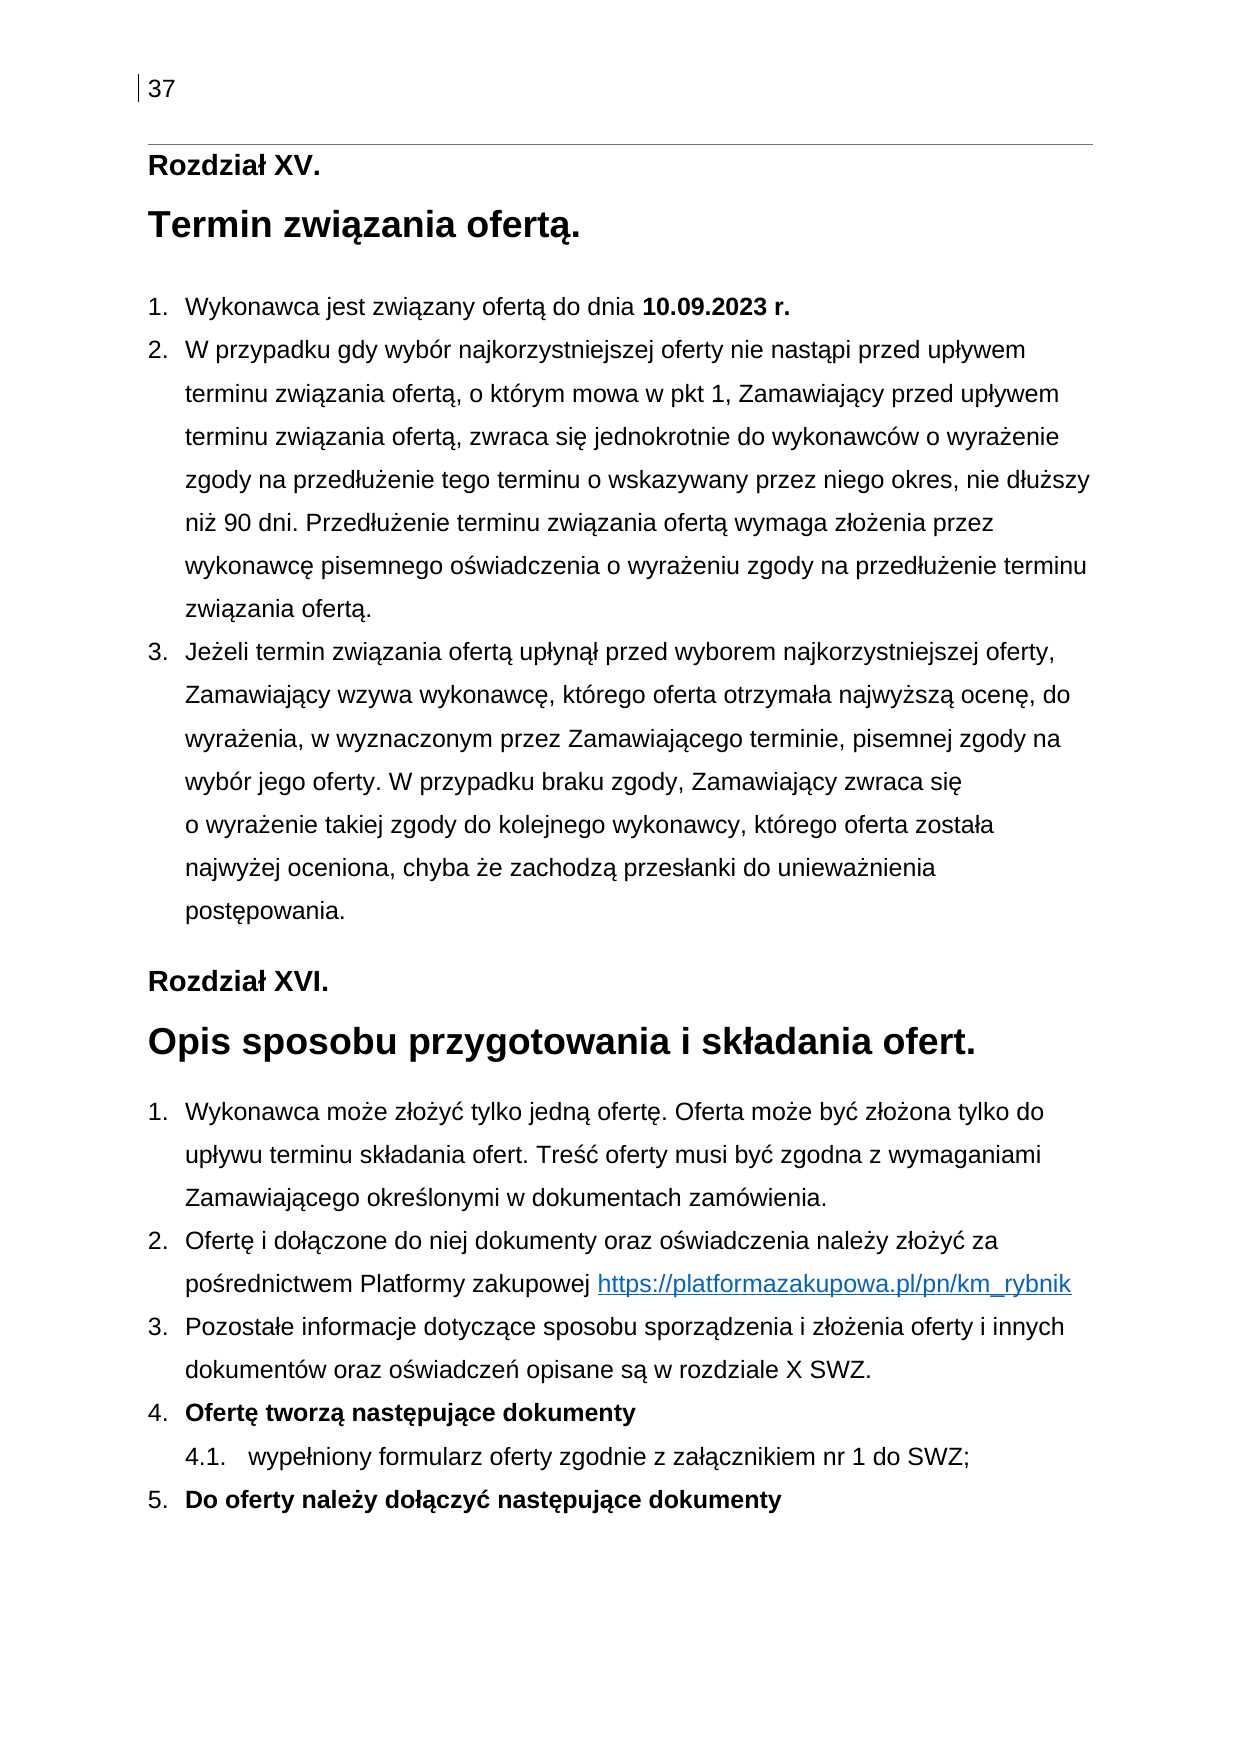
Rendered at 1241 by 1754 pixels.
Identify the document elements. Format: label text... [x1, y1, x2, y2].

list W przypadku gdy wybór najkorzystniejszej oferty nie nastąpi przed upływem terminu związania ofertą, o którym mowa w pkt 1, Zamawiający przed upływem terminu związania ofertą, zwraca się jednokrotnie do wykonawców o wyrażenie zgody na przedłużenie tego terminu o wskazywany przez niego okres, nie dłuższy niż 90 dni. Przedłużenie terminu związania ofertą wymaga złożenia przez wykonawcę pisemnego oświadczenia o wyrażeniu zgody na przedłużenie terminu związania ofertą. [148, 336, 1093, 623]
list wypełniony formularz oferty zgodnie z załącznikiem nr 1 do SWZ; [185, 1442, 1093, 1470]
list Jeżeli termin związania ofertą upłynął przed wyborem najkorzystniejszej oferty, Zamawiający wzywa wykonawcę, którego oferta otrzymała najwyższą ocenę, do wyrażenia, w wyznaczonym przez Zamawiającego terminie, pisemnej zgody na wybór jego oferty. W przypadku braku zgody, Zamawiający zwraca się o wyrażenie takiej zgody do kolejnego wykonawcy, którego oferta została najwyżej oceniona, chyba że zachodzą przesłanki do unieważnienia postępowania. [148, 637, 1093, 925]
subtitle Termin związania ofertą. [148, 148, 1093, 246]
list Do oferty należy dołączyć następujące dokumenty [148, 1485, 1093, 1513]
list Wykonawca może złożyć tylko jedną ofertę. Oferta może być złożona tylko do upływu terminu składania ofert. Treść oferty musi być zgodna z wymaganiami Zamawiającego określonymi w dokumentach zamówienia. [148, 1097, 1093, 1212]
list Wykonawca jest związany ofertą do dnia 10.09.2023 r. [148, 292, 1093, 321]
list Ofertę tworzą następujące dokumenty [148, 1398, 1093, 1427]
subtitle Opis sposobu przygotowania i składania ofert. [148, 964, 1093, 1062]
list Pozostałe informacje dotyczące sposobu sporządzenia i złożenia oferty i innych dokumentów oraz oświadczeń opisane są w rozdziale X SWZ. [148, 1312, 1093, 1384]
list Ofertę i dołączone do niej dokumenty oraz oświadczenia należy złożyć za pośrednictwem Platformy zakupowej https://platformazakupowa.pl/pn/km_rybnik [148, 1226, 1093, 1298]
